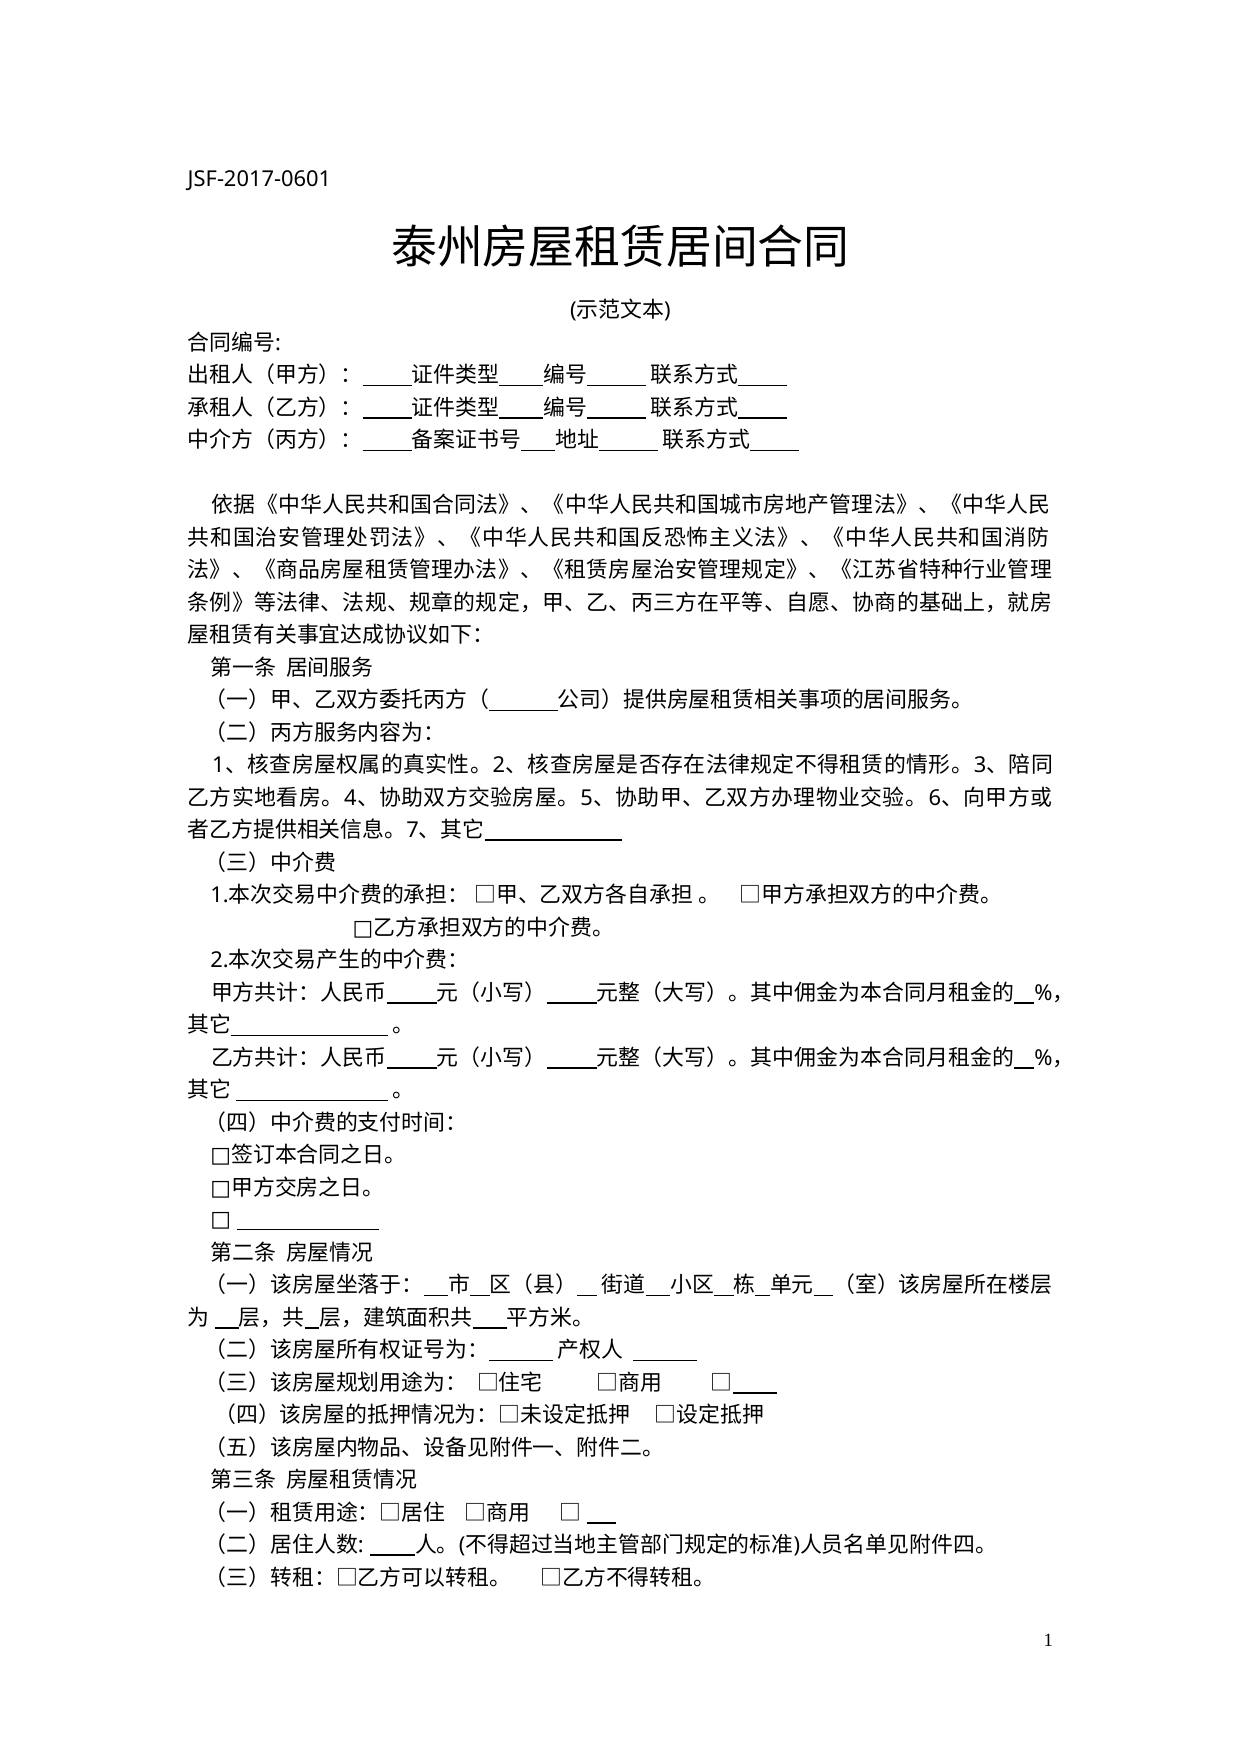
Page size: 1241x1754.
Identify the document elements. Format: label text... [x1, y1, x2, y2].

text □签订本合同之日。 [187, 1137, 1053, 1169]
text （一）该房屋坐落于： 市 区（县） 街道 小区 栋 单元 （室）该房屋所在楼层为 层，共 层，建筑面积共 平方米。 [187, 1267, 1053, 1332]
text 依据《中华人民共和国合同法》、《中华人民共和国城市房地产管理法》、《中华人民共和国治安管理处罚法》、《中华人民共和国反恐怖主义法》、《中华人民共和国消防法》、《商品房屋租赁管理办法》、《租赁房屋治安管理规定》、《江苏省特种行业管理条例》等法律、法规、规章的规定，甲、乙、丙三方在平等、自愿、协商的基础上，就房屋租赁有关事宜达成协议如下： [187, 487, 1053, 649]
text (示范文本) [187, 292, 1053, 324]
text 合同编号: [187, 324, 1053, 357]
text （四）该房屋的抵押情况为：□未设定抵押 □设定抵押 [187, 1397, 1053, 1429]
text 承租人（乙方）： 证件类型 编号 联系方式 [187, 389, 1053, 422]
text 出租人（甲方）： 证件类型 编号 联系方式 [187, 357, 1053, 389]
text □甲方交房之日。 [187, 1169, 1053, 1202]
text 第二条 房屋情况 [187, 1234, 1053, 1267]
text （五）该房屋内物品、设备见附件一、附件二。 [187, 1429, 1053, 1462]
text 甲方共计：人民币 元（小写） 元整（大写）。其中佣金为本合同月租金的 %，其它 。 [187, 974, 1053, 1039]
text 第一条 居间服务 [187, 649, 1053, 682]
text 1.本次交易中介费的承担： □甲、乙双方各自承担 。 □甲方承担双方的中介费。 [187, 877, 1053, 909]
text □乙方承担双方的中介费。 [187, 909, 1053, 942]
text 2.本次交易产生的中介费： [187, 942, 1053, 974]
text （二）丙方服务内容为： [187, 714, 1053, 747]
text （四）中介费的支付时间： [187, 1104, 1053, 1137]
text 第三条 房屋租赁情况 [187, 1462, 1053, 1494]
text JSF-2017-0601 [187, 162, 1053, 194]
text 中介方（丙方）： 备案证书号 地址 联系方式 [187, 422, 1053, 454]
text □ [187, 1202, 1053, 1234]
text （一）租赁用途：□居住 □商用 □ [187, 1494, 1053, 1527]
text 泰州房屋租赁居间合同 [187, 194, 1053, 292]
text （三）中介费 [187, 844, 1053, 877]
text （三）转租：□乙方可以转租。 □乙方不得转租。 [187, 1559, 1053, 1592]
text 乙方共计：人民币 元（小写） 元整（大写）。其中佣金为本合同月租金的 %，其它 。 [187, 1039, 1053, 1104]
text 1、核查房屋权属的真实性。2、核查房屋是否存在法律规定不得租赁的情形。3、陪同乙方实地看房。4、协助双方交验房屋。5、协助甲、乙双方办理物业交验。6、向甲方或者乙方提供相关信息。7、其它 [187, 747, 1053, 844]
text （二）该房屋所有权证号为： 产权人 [187, 1332, 1053, 1364]
text （二）居住人数: 人。(不得超过当地主管部门规定的标准)人员名单见附件四。 [187, 1527, 1053, 1559]
text （三）该房屋规划用途为： □住宅 □商用 □ [187, 1364, 1053, 1397]
text （一）甲、乙双方委托丙方（ 公司）提供房屋租赁相关事项的居间服务。 [187, 682, 1053, 714]
